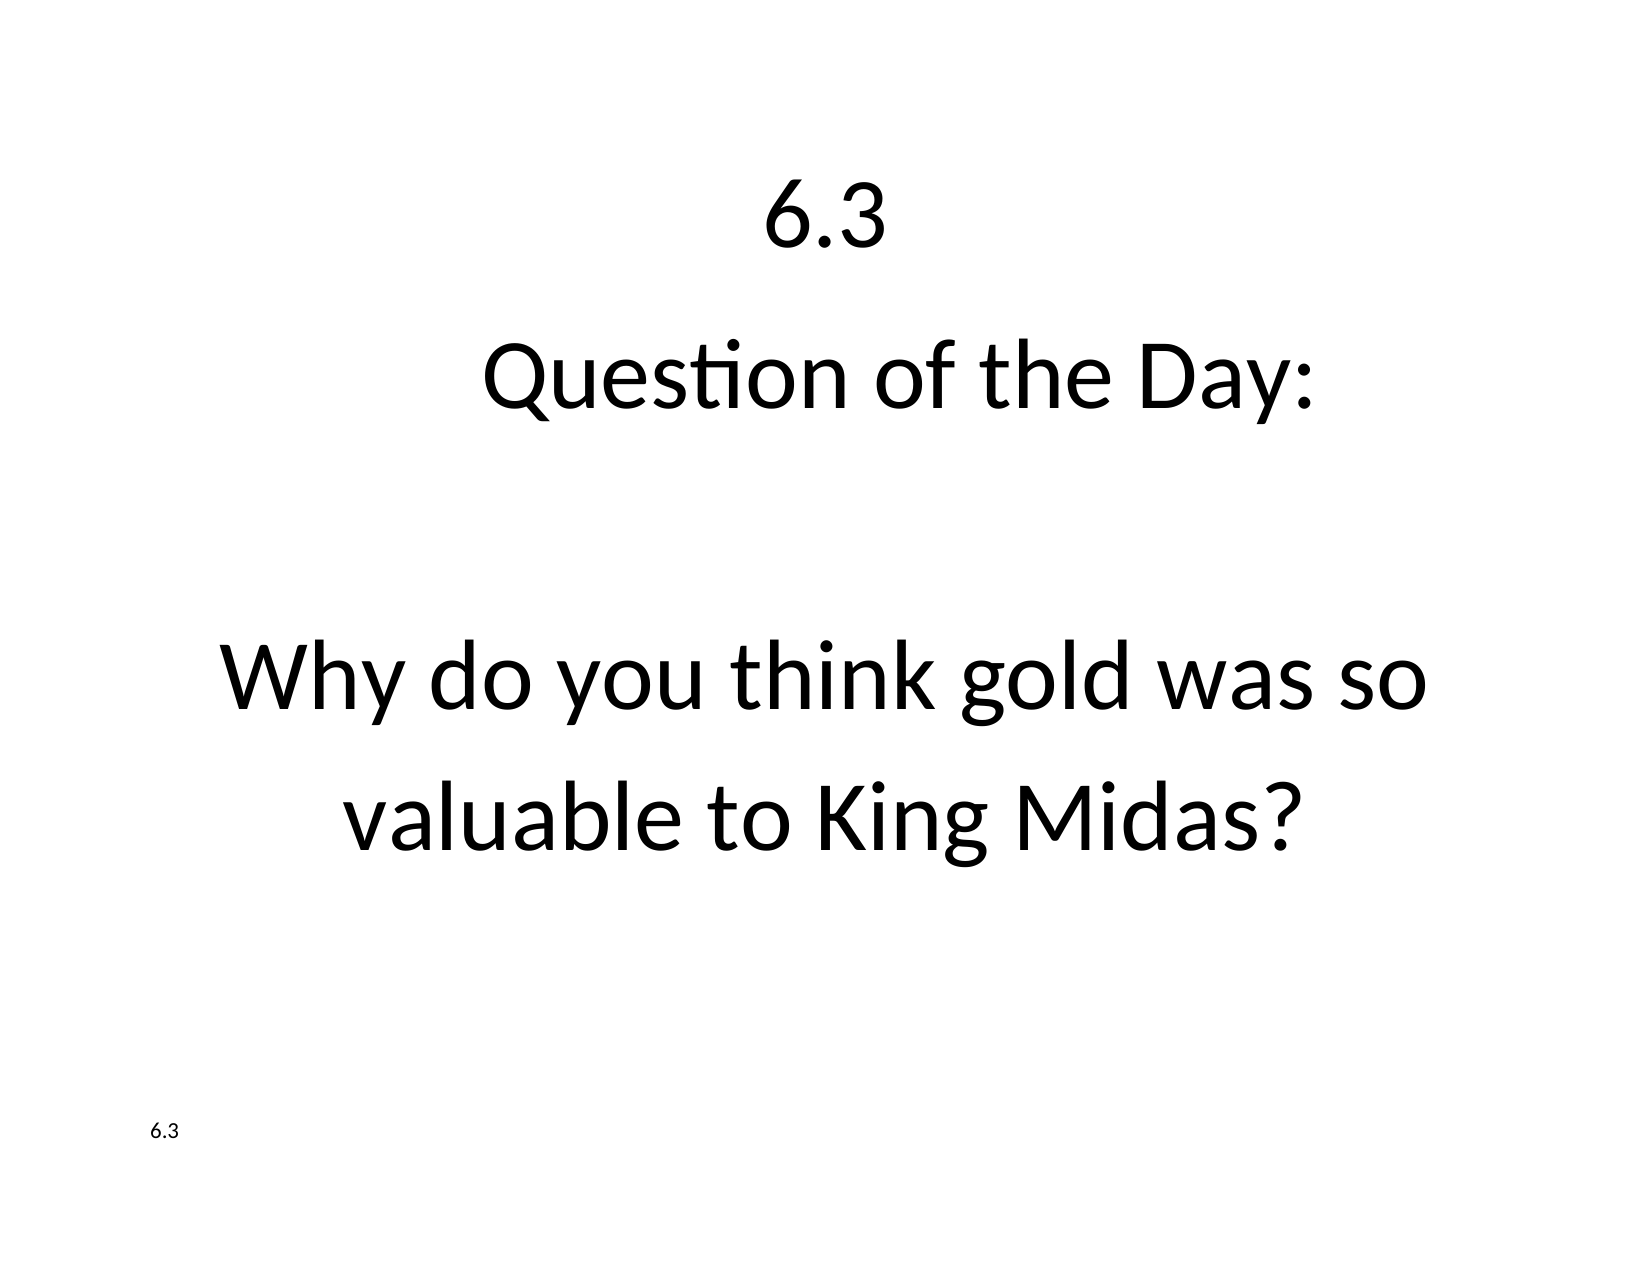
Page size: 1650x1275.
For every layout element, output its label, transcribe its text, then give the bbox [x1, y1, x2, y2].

list Question of the Day: [300, 311, 1500, 433]
text 6.3 [150, 150, 1500, 272]
text Why do you think gold was so valuable to King Midas? [150, 613, 1500, 875]
